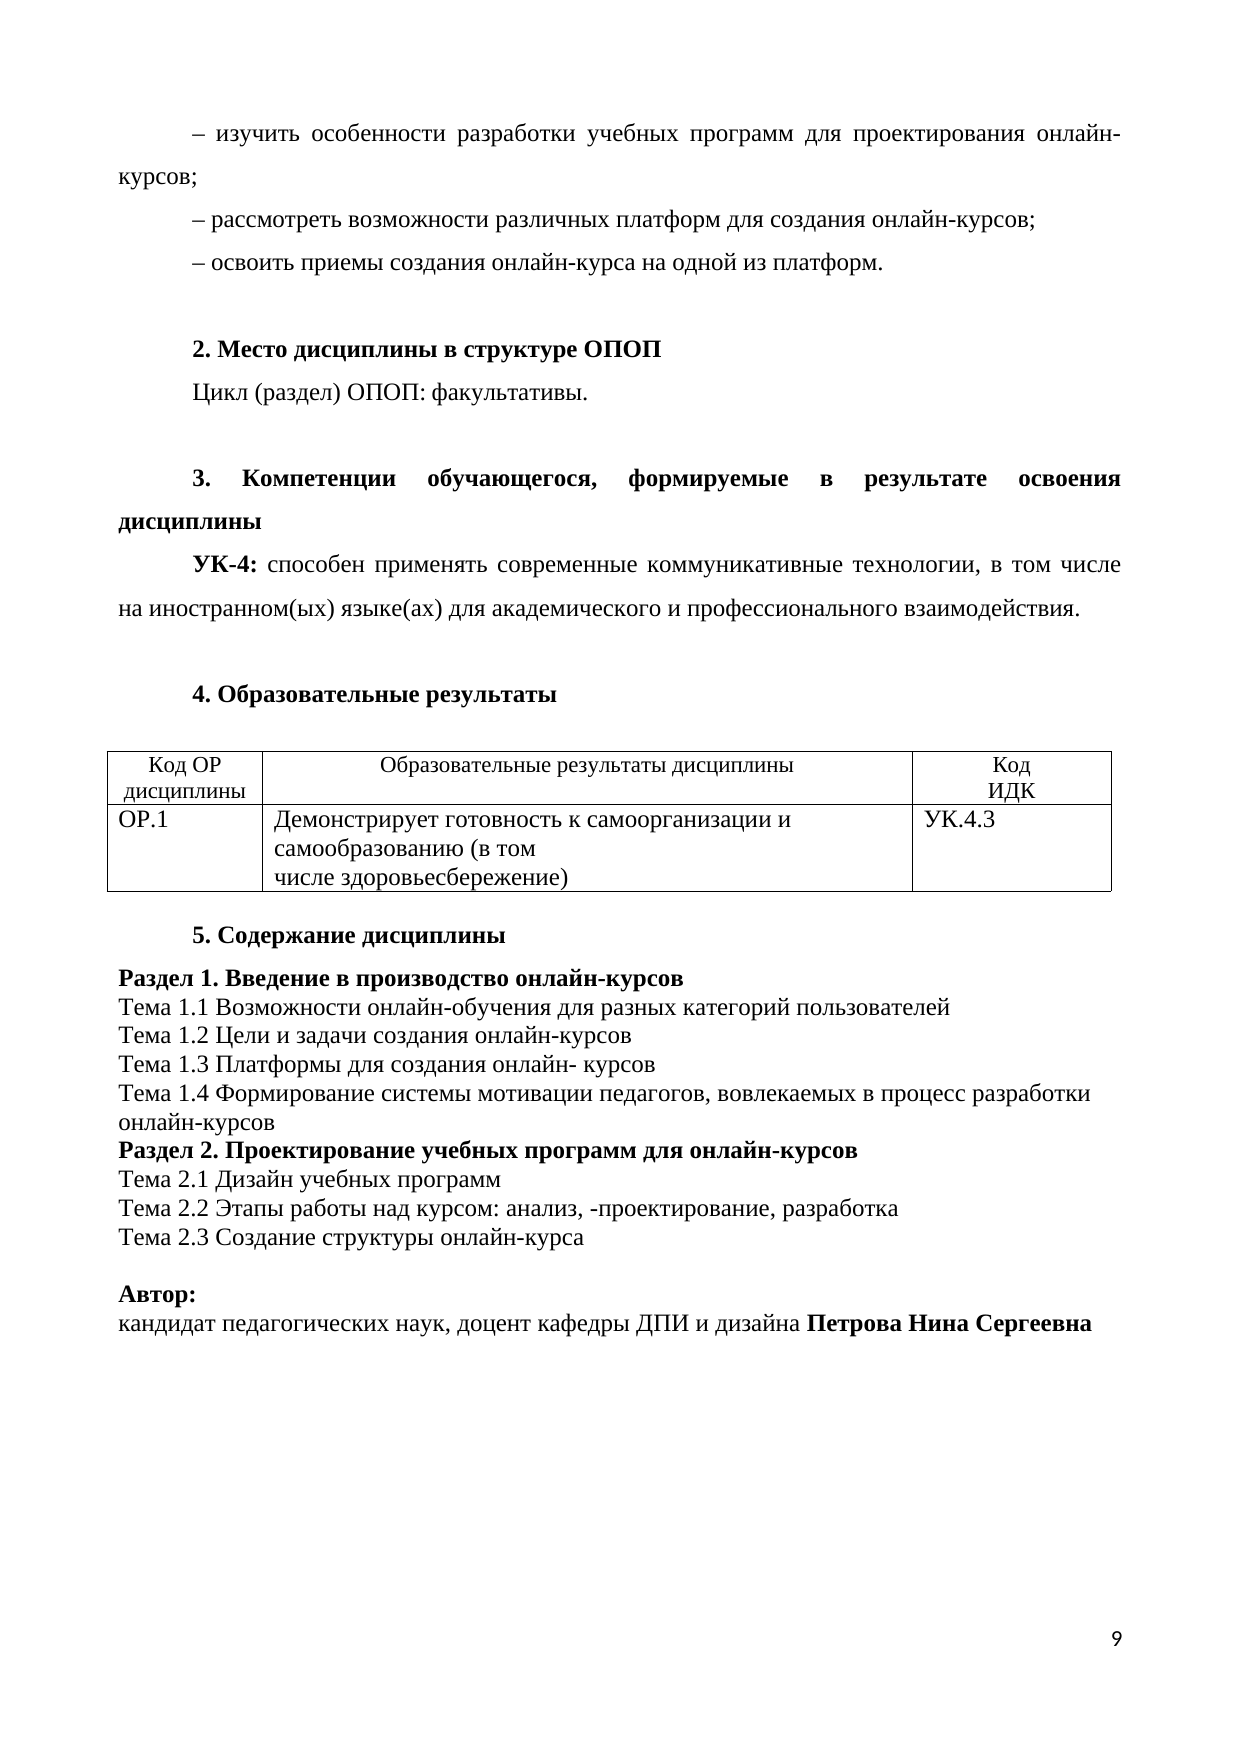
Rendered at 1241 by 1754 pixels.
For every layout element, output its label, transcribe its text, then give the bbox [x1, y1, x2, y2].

text Тема 1.1 Возможности онлайн-обучения для разных категорий пользователей [118, 992, 1122, 1021]
text – рассмотреть возможности различных платформ для создания онлайн-курсов; [118, 204, 1122, 233]
text УК-4: способен применять современные коммуникативные технологии, в том числе на иностранном(ых) языке(ах) для академического и профессионального взаимодействия. [118, 549, 1122, 621]
table_cell УК.4.3 [913, 805, 1111, 891]
text 2. Место дисциплины в структуре ОПОП [118, 334, 1122, 362]
text Тема 2.1 Дизайн учебных программ [118, 1164, 1122, 1193]
table_cell ОР.1 [108, 805, 262, 891]
table_header Код ОР дисциплины [108, 752, 262, 804]
text Тема 1.3 Платформы для создания онлайн- курсов [118, 1049, 1122, 1078]
text Тема 2.2 Этапы работы над курсом: анализ, -проектирование, разработка [118, 1193, 1122, 1222]
table_cell Демонстрирует готовность к самоорганизации и самообразованию (в том числе здоровьесбережение) [263, 805, 912, 891]
text кандидат педагогических наук, доцент кафедры ДПИ и дизайна Петрова Нина Сергеевна [118, 1308, 1122, 1337]
text Тема 1.4 Формирование системы мотивации педагогов, вовлекаемых в процесс разработки онлайн-курсов [118, 1078, 1122, 1136]
text – освоить приемы создания онлайн-курса на одной из платформ. [118, 247, 1122, 276]
text Раздел 2. Проектирование учебных программ для онлайн-курсов [118, 1136, 1122, 1164]
text 4. Образовательные результаты [118, 679, 1122, 708]
text Тема 1.2 Цели и задачи создания онлайн-курсов [118, 1021, 1122, 1049]
text Раздел 1. Введение в производство онлайн-курсов [118, 963, 1122, 992]
table_header Код ИДК [913, 752, 1111, 804]
text – изучить особенности разработки учебных программ для проектирования онлайн-курсов; [118, 118, 1122, 190]
text 5. Содержание дисциплины [118, 920, 1122, 949]
text 3. Компетенции обучающегося, формируемые в результате освоения дисциплины [118, 463, 1122, 535]
table_header Образовательные результаты дисциплины [263, 752, 912, 804]
text Цикл (раздел) ОПОП: факультативы. [118, 377, 1122, 406]
text Тема 2.3 Создание структуры онлайн-курса [118, 1222, 1122, 1251]
text Автор: [118, 1279, 1122, 1308]
